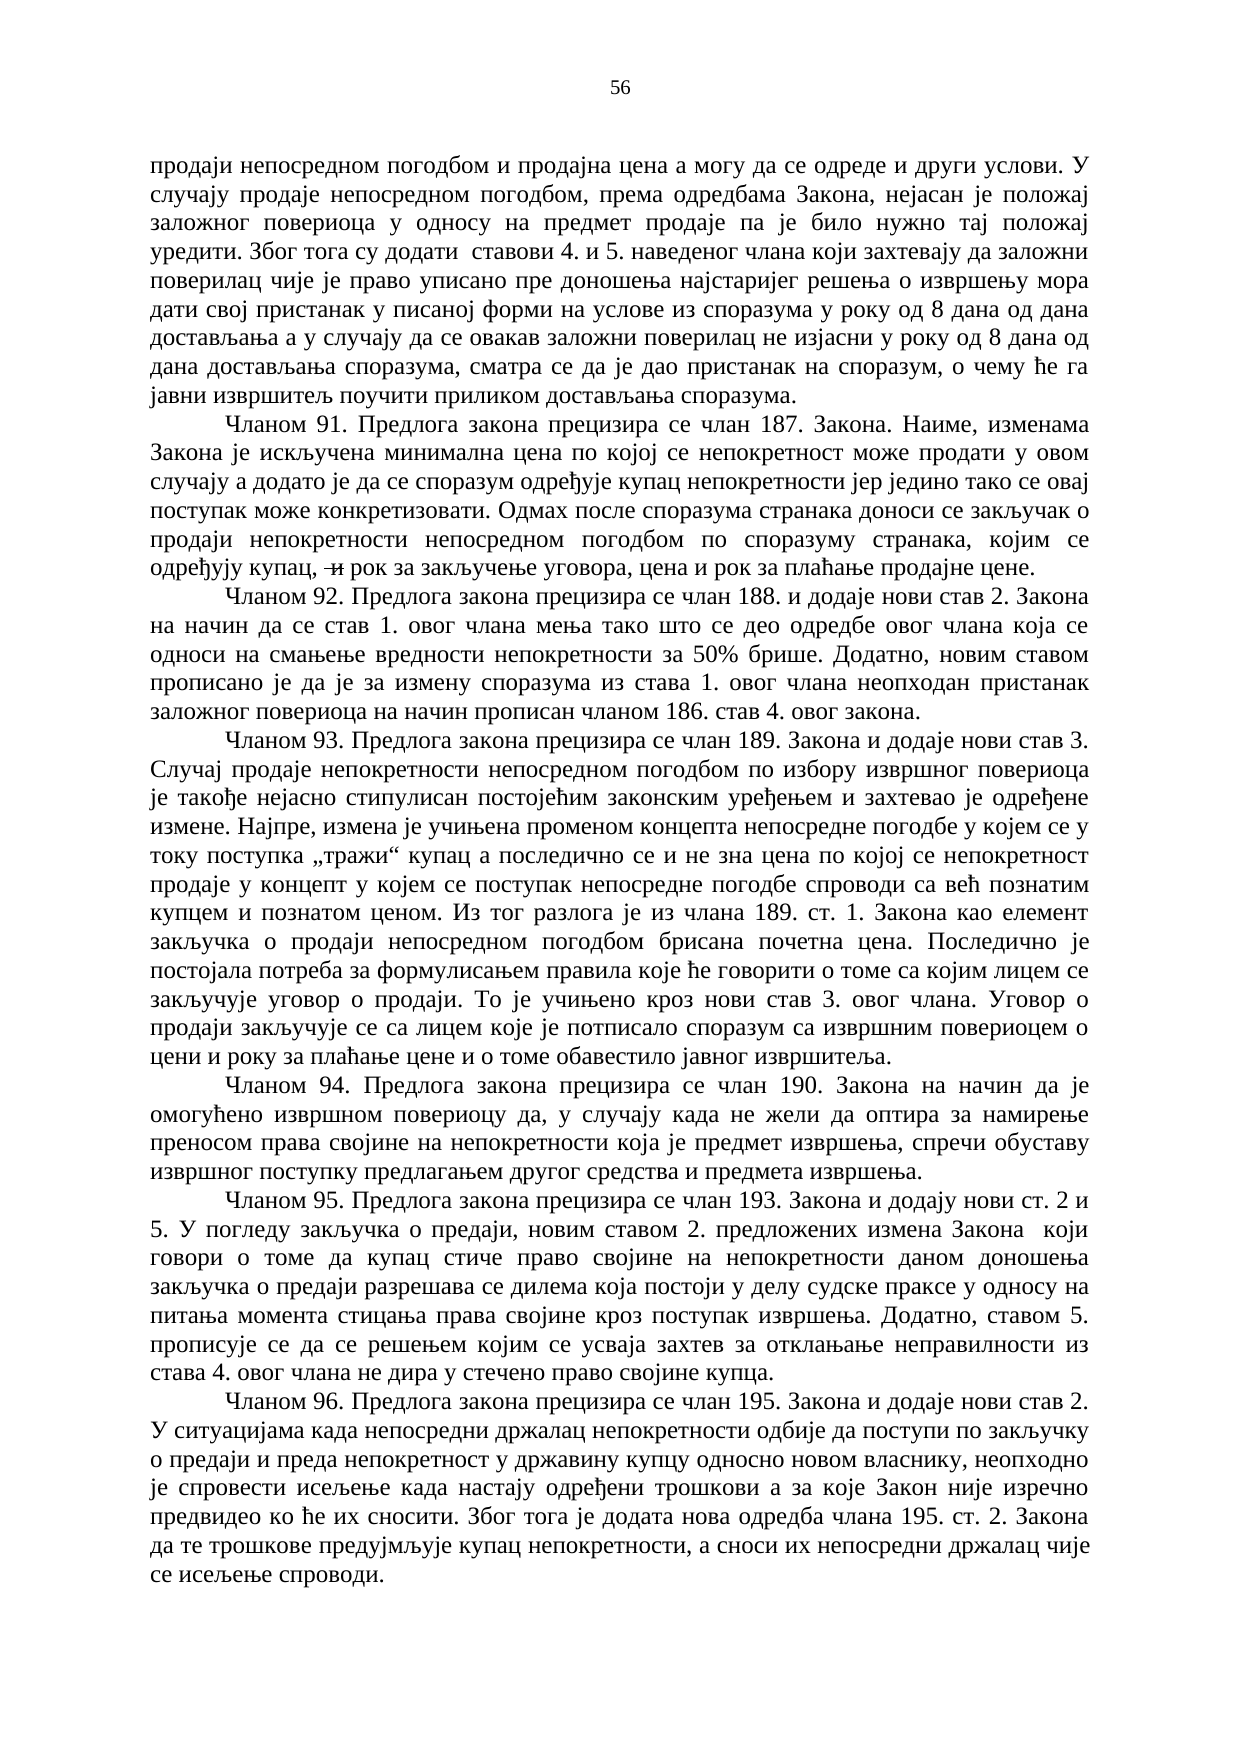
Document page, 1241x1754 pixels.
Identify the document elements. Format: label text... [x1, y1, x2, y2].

text Чланом 93. Предлога закона прецизира се члан 189. Закона и додаје нови став 3. Случај продаје непокретности непосредном погодбом по избору извршног повериоца је такође нејасно стипулисан постојећим законским уређењем и захтевао је одређене измене. Најпре, измена је учињена променом концепта непосредне погодбе у којем се у току поступка „тражи“ купац а последично се и не зна цена по којој се непокретност продаје у концепт у којем се поступак непосредне погодбе спроводи са већ познатим купцем и познатом ценом. Из тог разлога је из члана 189. ст. 1. Закона као елемент закључка о продаји непосредном погодбом брисана почетна цена. Последично је постојала потреба за формулисањем правила које ће говорити о томе са којим лицем се закључује уговор о продаји. То је учињено кроз нови став 3. овог члана. Уговор о продаји закључује се са лицем које је потписало споразум са извршним повериоцем о цени и року за плаћање цене и о томе обавестило јавног извршитеља. [150, 725, 1090, 1070]
text Чланом 95. Предлога закона прецизира се члан 193. Закона и додају нови ст. 2 и 5. У погледу закључка о предаји, новим ставом 2. предложених измена Закона који говори о томе да купац стиче право својине на непокретности даном доношења закључка о предаји разрешава се дилема која постоји у делу судске праксе у односу на питања момента стицања права својине кроз поступак извршења. Додатно, ставом 5. прописује се да се решењем којим се усваја захтев за отклањање неправилности из става 4. овог члана не дира у стечено право својине купца. [150, 1185, 1090, 1386]
text Чланом 94. Предлога закона прецизира се члан 190. Закона на начин да је омогућено извршном повериоцу да, у случају када не жели да оптира за намирење преносом права својине на непокретности која је предмет извршења, спречи обуставу извршног поступку предлагањем другог средства и предмета извршења. [150, 1070, 1090, 1185]
text Чланом 96. Предлога закона прецизира се члан 195. Закона и додаје нови став 2. У ситуацијама када непосредни држалац непокретности одбије да поступи по закључку о предаји и преда непокретност у државину купцу односно новом власнику, неопходно је спровести исељење када настају одређени трошкови а за које Закон није изречно предвидео ко ће их сносити. Због тога је додата нова одредба члана 195. ст. 2. Закона да те трошкове предујмљује купац непокретности, а сноси их непосредни држалац чије се исељење спроводи. [150, 1386, 1090, 1587]
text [150, 150, 1090, 409]
text Чланом 91. Предлога закона прецизира се члан 187. Закона. Наиме, изменама Закона је искључена минимална цена по којој се непокретност може продати у овом случају а додато је да се споразум одређује купац непокретности јер једино тако се овај поступак може конкретизовати. Одмах после споразума странака доноси се закључак о продаји непокретности непосредном погодбом по споразуму странака, којим се одређују купац, и рок за закључење уговора, цена и рок за плаћање продајне цене. [150, 409, 1090, 581]
text Чланом 92. Предлога закона прецизира се члан 188. и додаје нови став 2. Закона на начин да се став 1. овог члана мења тако што се део одредбе овог члана која се односи на смањење вредности непокретности за 50% брише. Додатно, новим ставом прописано је да је за измену споразума из става 1. овог члана неопходан пристанак заложног повериоца на начин прописан чланом 186. став 4. овог закона. [150, 581, 1090, 725]
